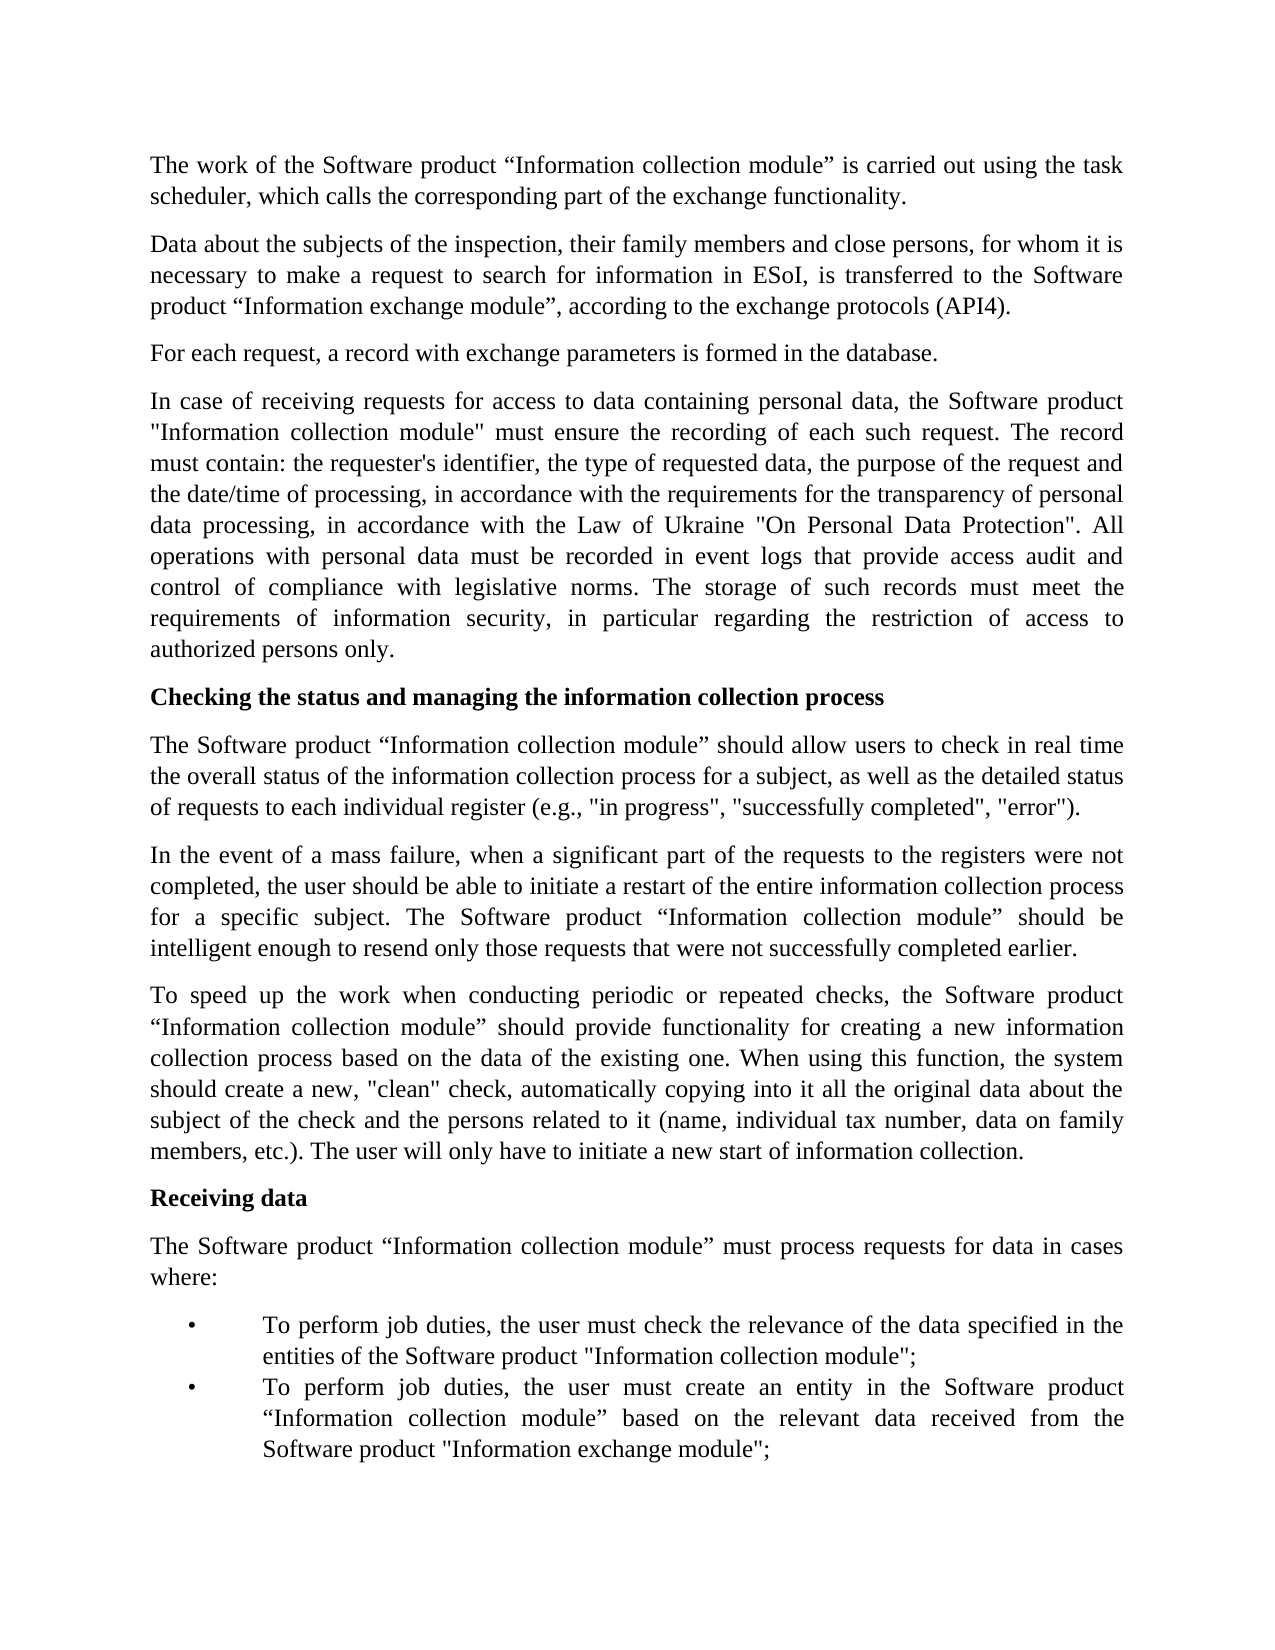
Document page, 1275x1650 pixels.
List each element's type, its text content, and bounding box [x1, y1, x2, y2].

text In the event of a mass failure, when a significant part of the requests to the registers were not completed, the user should be able to initiate a restart of the entire information collection process for a specific subject. The Software product “Information collection module” should be intelligent enough to resend only those requests that were not successfully completed earlier. [150, 840, 1125, 962]
text In case of receiving requests for access to data containing personal data, the Software product "Information collection module" must ensure the recording of each such request. The record must contain: the requester's identifier, the type of requested data, the purpose of the request and the date/time of processing, in accordance with the requirements for the transparency of personal data processing, in accordance with the Law of Ukraine "On Personal Data Protection". All operations with personal data must be recorded in event logs that provide access audit and control of compliance with legislative norms. The storage of such records must meet the requirements of information security, in particular regarding the restriction of access to authorized persons only. [150, 386, 1125, 663]
text Checking the status and managing the information collection process [150, 682, 1125, 711]
text The Software product “Information collection module” should allow users to check in real time the overall status of the information collection process for a subject, as well as the detailed status of requests to each individual register (e.g., "in progress", "successfully completed", "error"). [150, 730, 1125, 821]
text Receiving data [150, 1183, 1125, 1212]
list To perform job duties, the user must create an entity in the Software product “Information collection module” based on the relevant data received from the Software product "Information exchange module"; [187, 1372, 1125, 1463]
text To speed up the work when conducting periodic or repeated checks, the Software product “Information collection module” should provide functionality for creating a new information collection process based on the data of the existing one. When using this function, the system should create a new, "clean" check, automatically copying into it all the original data about the subject of the check and the persons related to it (name, individual tax number, data on family members, etc.). The user will only have to initiate a new start of information collection. [150, 981, 1125, 1164]
text The work of the Software product “Information collection module” is carried out using the task scheduler, which calls the corresponding part of the exchange functionality. [150, 150, 1125, 210]
list To perform job duties, the user must check the relevance of the data specified in the entities of the Software product "Information collection module"; [187, 1310, 1125, 1370]
text The Software product “Information collection module” must process requests for data in cases where: [150, 1231, 1125, 1291]
text For each request, a record with exchange parameters is formed in the database. [150, 338, 1125, 367]
text Data about the subjects of the inspection, their family members and close persons, for whom it is necessary to make a request to search for information in ESoI, is transferred to the Software product “Information exchange module”, according to the exchange protocols (API4). [150, 229, 1125, 319]
